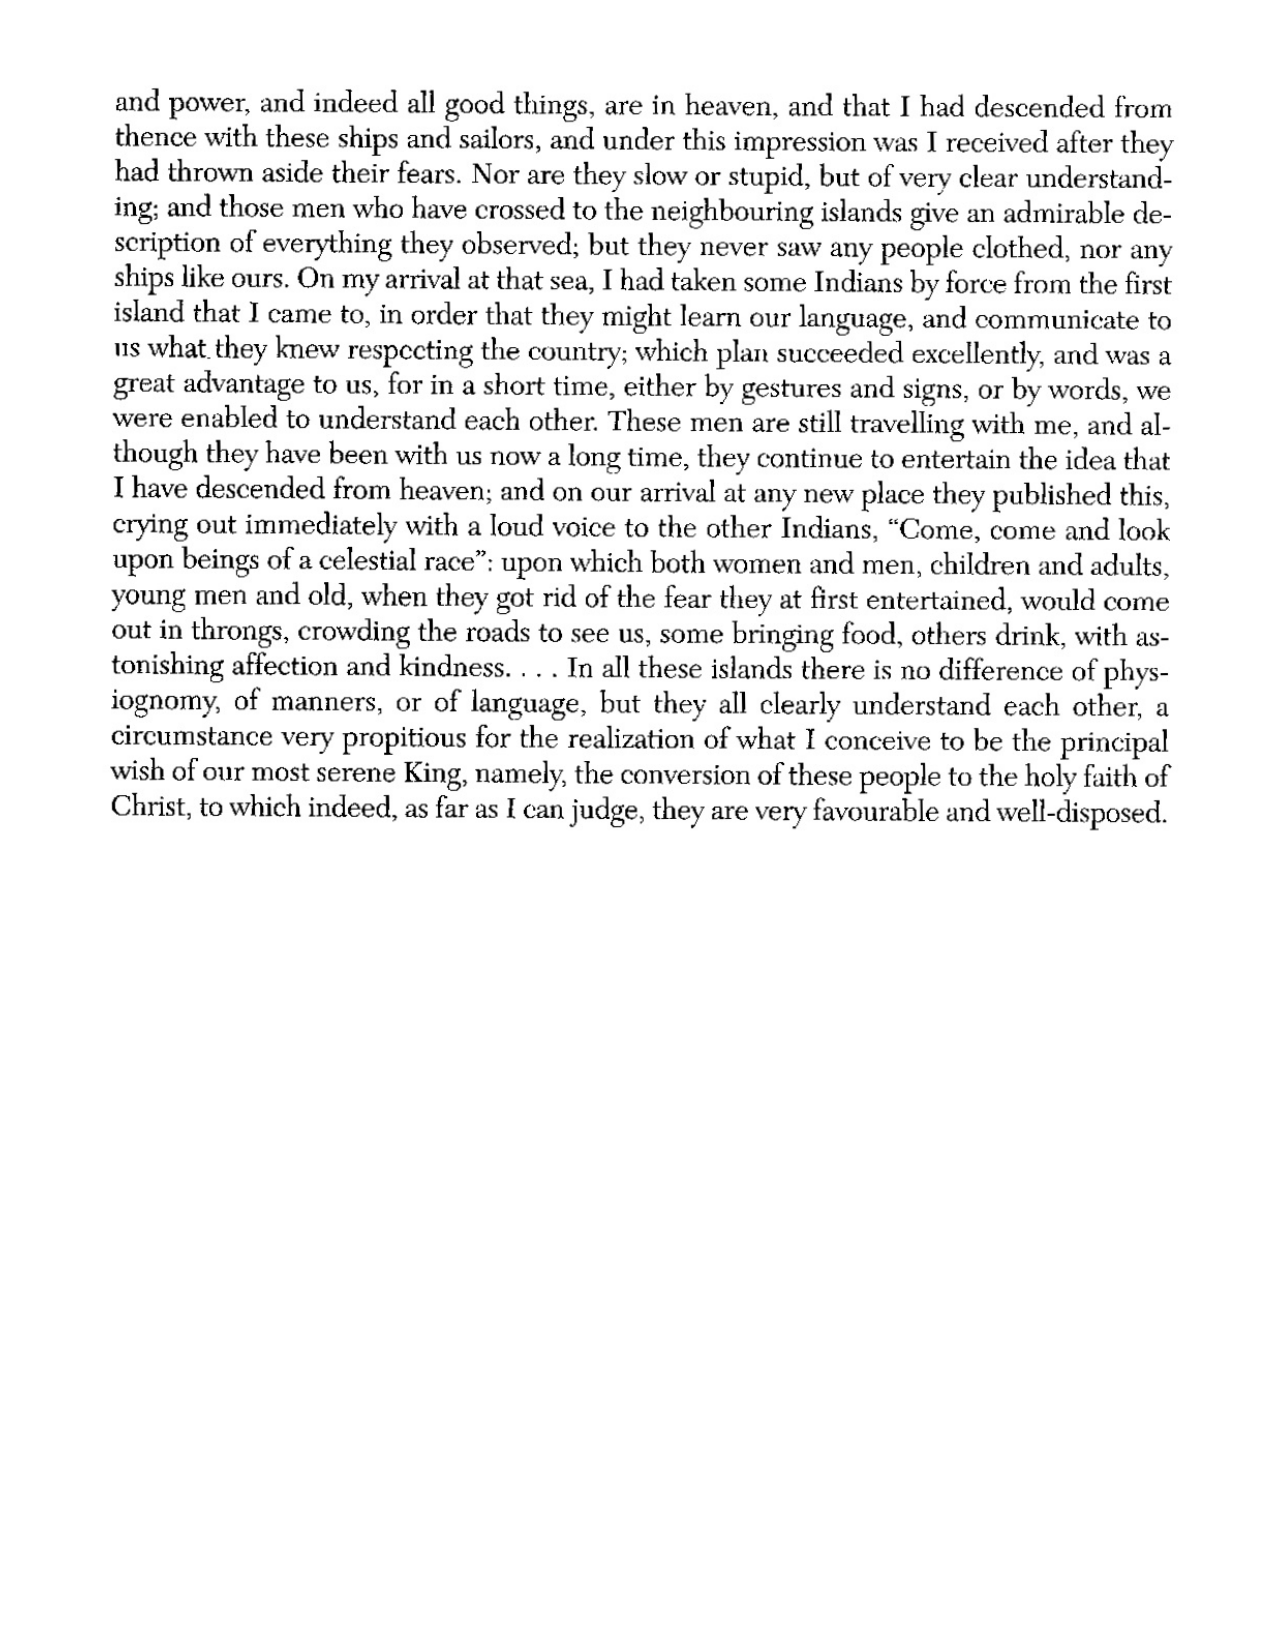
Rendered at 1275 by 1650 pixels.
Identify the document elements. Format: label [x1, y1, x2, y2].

picture [75, 75, 1200, 849]
